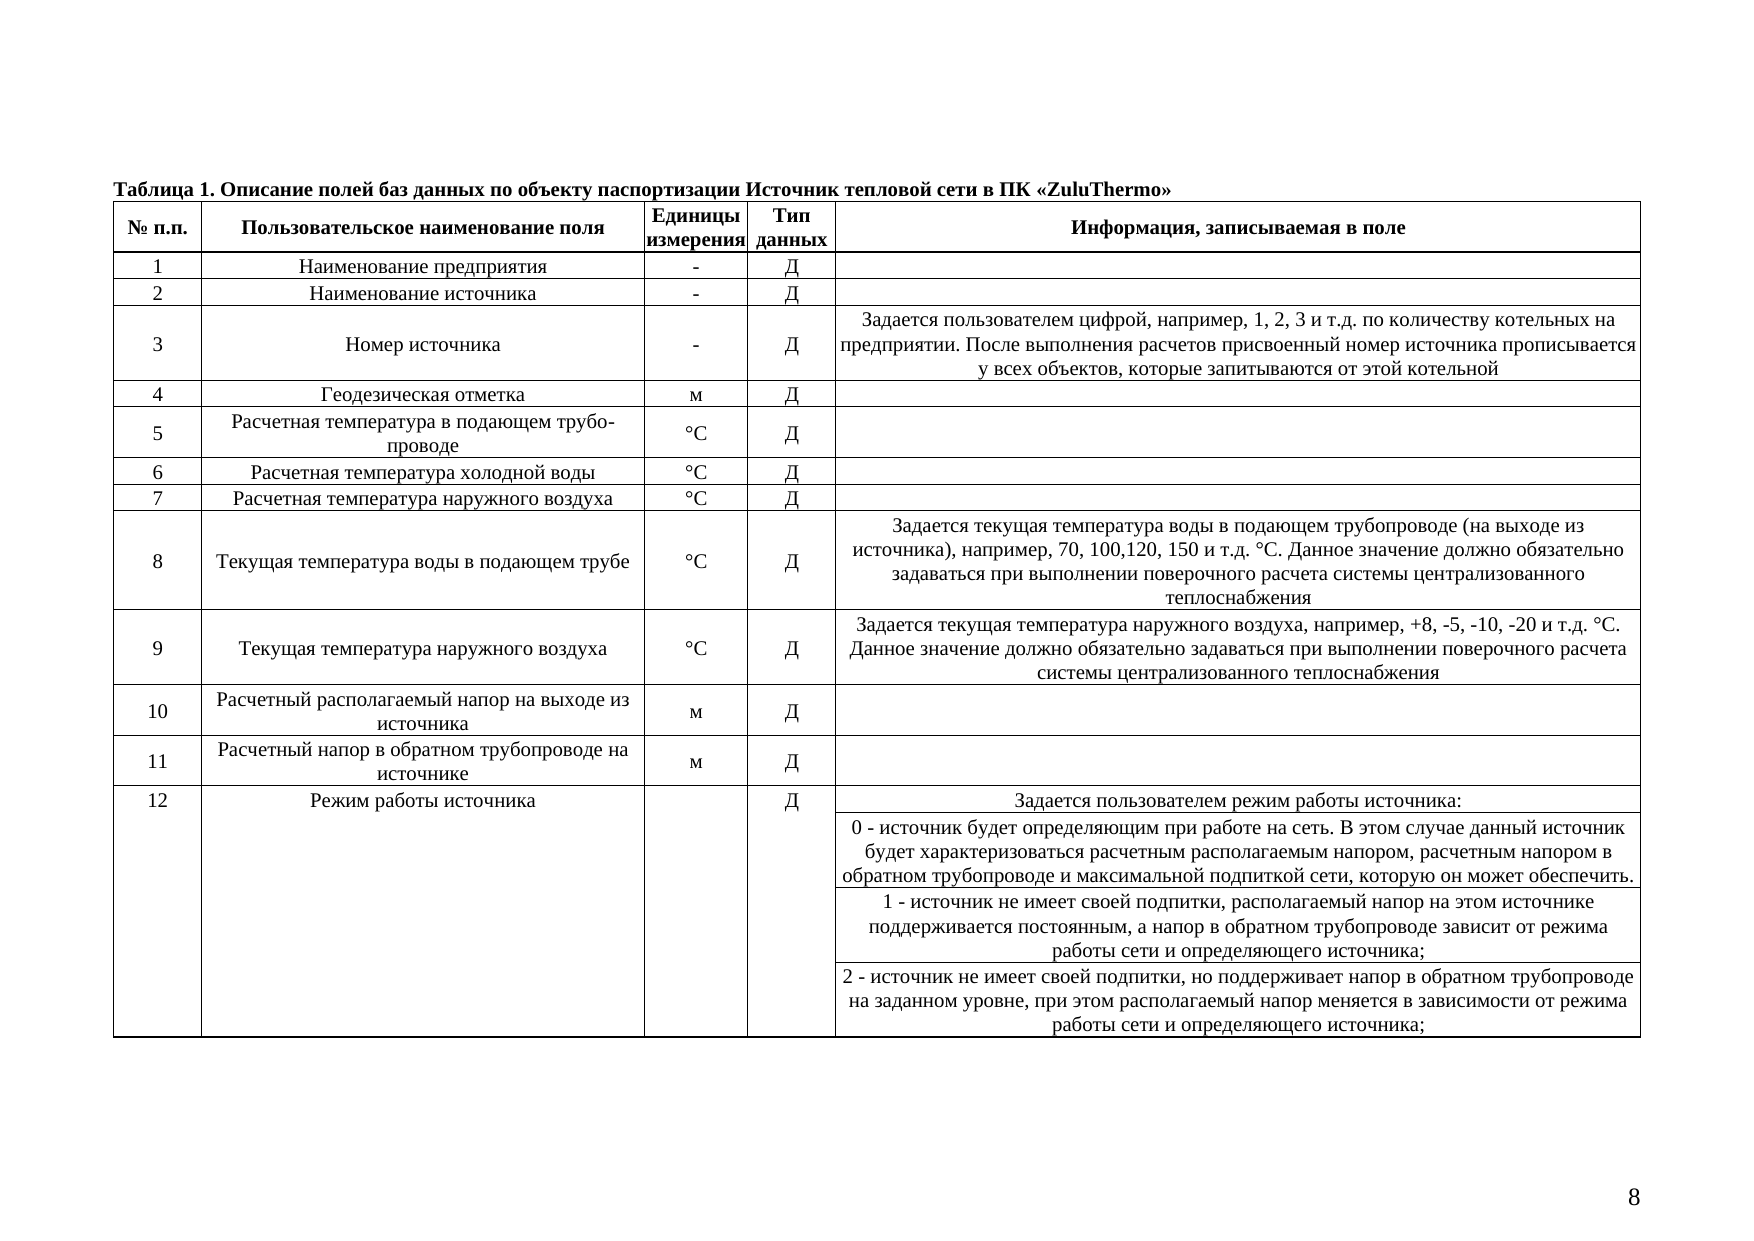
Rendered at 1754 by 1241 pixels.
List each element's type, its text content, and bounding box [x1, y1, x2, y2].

table_cell Наименование предприятия [202, 253, 644, 278]
table_cell [836, 253, 1640, 278]
table_cell 9 [114, 610, 201, 684]
table_cell 11 [114, 736, 201, 785]
table_cell м [645, 685, 747, 735]
table_cell [836, 407, 1640, 457]
table_cell - [645, 253, 747, 278]
table_cell Расчетная температура наружного воздуха [202, 485, 644, 510]
table_cell Задается пользователем режим работы источника: [836, 786, 1640, 812]
table_cell Номер источника [202, 306, 644, 379]
table_cell Д [748, 279, 835, 305]
table_cell 1 - источник не имеет своей подпитки, располагаемый напор на этом источнике поддерживается постоянным, а напор в обратном трубопроводе зависит от режима работы сети и определяющего источника; [836, 888, 1640, 962]
table_cell Текущая температура воды в подающем трубе [202, 511, 644, 609]
table_cell Д [748, 610, 835, 684]
table_cell °С [645, 458, 747, 484]
table_cell Расчетный располагаемый напор на выходе из источника [202, 685, 644, 735]
table_cell Д [748, 407, 835, 457]
table_header Пользовательское наименование поля [202, 202, 644, 251]
table_cell 7 [114, 485, 201, 510]
table_cell Д [748, 736, 835, 785]
table_cell 10 [114, 685, 201, 735]
table_cell Задается текущая температура наружного воздуха, например, +8, -5, -10, -20 и т.д. °С. Данное значение должно обязательно задаваться при выполнении поверочного расчета системы централизованного теплоснабжения [836, 610, 1640, 684]
table_cell м [645, 736, 747, 785]
table_cell 6 [114, 458, 201, 484]
table_cell 2 - источник не имеет своей подпитки, но поддерживает напор в обратном трубопроводе на заданном уровне, при этом располагаемый напор меняется в зависимости от режима работы сети и определяющего источника; [836, 963, 1640, 1036]
table_header Информация, записываемая в поле [836, 202, 1640, 251]
table_cell [836, 279, 1640, 305]
table_header № п.п. [114, 202, 201, 251]
table_cell Д [748, 485, 835, 510]
table_cell Д [748, 511, 835, 609]
table_cell 1 [114, 253, 201, 278]
table_cell 12 [114, 786, 201, 1036]
table_cell 3 [114, 306, 201, 379]
table_cell Д [748, 685, 835, 735]
table_cell Д [748, 306, 835, 379]
table_cell 0 - источник будет определяющим при работе на сеть. В этом случае данный источник будет характеризоваться расчетным располагаемым напором, расчетным напором в обратном трубопроводе и максимальной подпиткой сети, которую он может обеспечить. [836, 813, 1640, 887]
table_cell [836, 458, 1640, 484]
table_cell [645, 786, 747, 1036]
table_cell Задается пользователем цифрой, например, 1, 2, 3 и т.д. по количеству котельных на предприятии. После выполнения расчетов присвоенный номер источника прописывается у всех объектов, которые запитываются от этой котельной [836, 306, 1640, 379]
table_cell °С [645, 610, 747, 684]
table_cell Расчетная температура холодной воды [202, 458, 644, 484]
table_cell Д [748, 381, 835, 406]
table_cell 2 [114, 279, 201, 305]
table_cell Д [748, 458, 835, 484]
table_cell - [645, 279, 747, 305]
table_cell м [645, 381, 747, 406]
table_cell Режим работы источника [202, 786, 644, 1036]
table_cell °С [645, 511, 747, 609]
table_cell 4 [114, 381, 201, 406]
table_header Единицы измерения [645, 202, 747, 251]
table_cell °С [645, 407, 747, 457]
table_cell Д [748, 786, 835, 1036]
table_cell [836, 485, 1640, 510]
table_cell Расчетный напор в обратном трубопроводе на источнике [202, 736, 644, 785]
table_cell [836, 381, 1640, 406]
table_cell Текущая температура наружного воздуха [202, 610, 644, 684]
table_cell [836, 685, 1640, 735]
table_header Тип данных [748, 202, 835, 251]
table_cell Наименование источника [202, 279, 644, 305]
table_cell 5 [114, 407, 201, 457]
table_cell [836, 736, 1640, 785]
table_cell Д [748, 253, 835, 278]
table_cell - [645, 306, 747, 379]
table_cell Геодезическая отметка [202, 381, 644, 406]
table_cell 8 [114, 511, 201, 609]
table_cell Задается текущая температура воды в подающем трубопроводе (на выходе из источника), например, 70, 100,120, 150 и т.д. °С. Данное значение должно обязательно задаваться при выполнении поверочного расчета системы централизованного теплоснабжения [836, 511, 1640, 609]
table_cell Расчетная температура в подающем трубопроводе [202, 407, 644, 457]
table_cell °С [645, 485, 747, 510]
